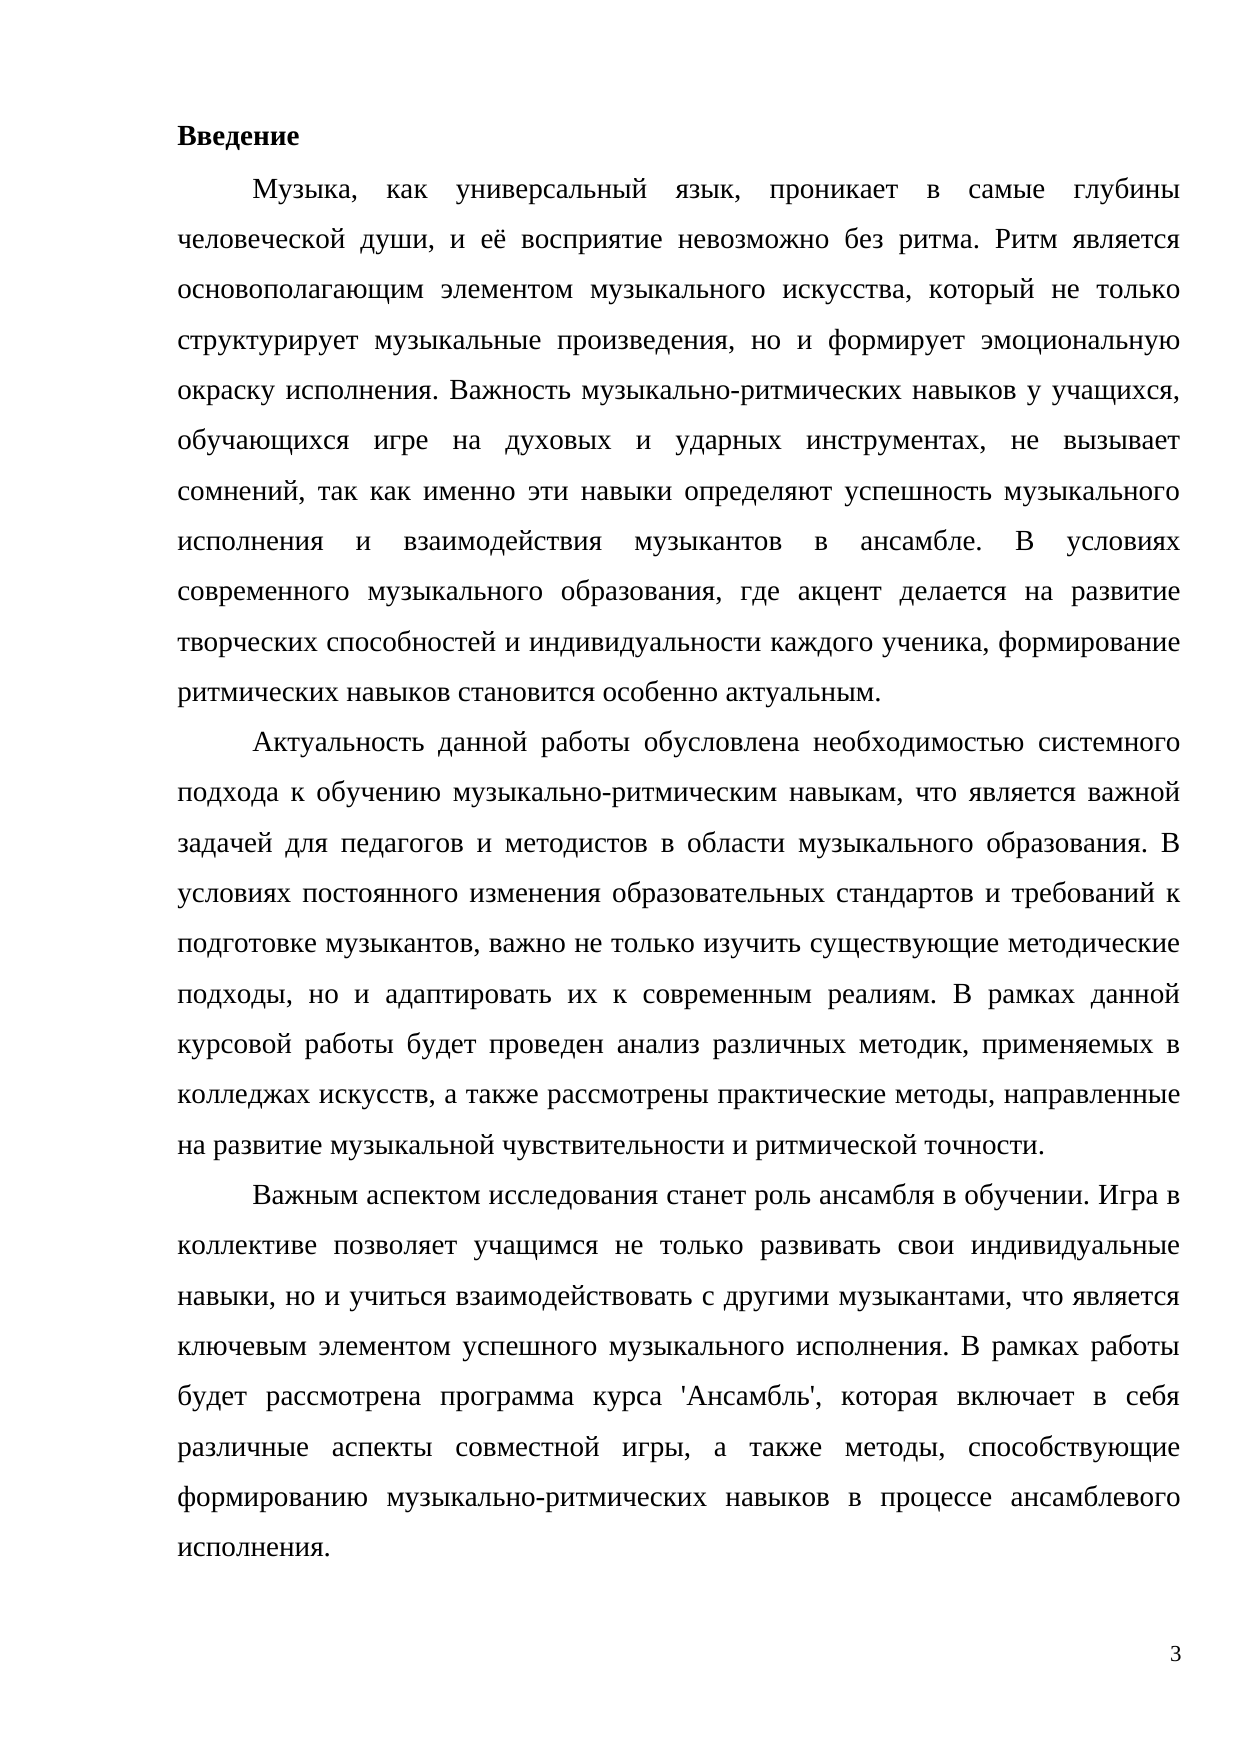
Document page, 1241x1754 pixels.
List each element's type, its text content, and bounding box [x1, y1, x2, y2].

text Музыка, как универсальный язык, проникает в самые глубины человеческой души, и её восприятие невозможно без ритма. Ритм является основополагающим элементом музыкального искусства, который не только структурирует музыкальные произведения, но и формирует эмоциональную окраску исполнения. Важность музыкально-ритмических навыков у учащихся, обучающихся игре на духовых и ударных инструментах, не вызывает сомнений, так как именно эти навыки определяют успешность музыкального исполнения и взаимодействия музыкантов в ансамбле. В условиях современного музыкального образования, где акцент делается на развитие творческих способностей и индивидуальности каждого ученика, формирование ритмических навыков становится особенно актуальным. [177, 171, 1181, 707]
subtitle Введение [177, 118, 1181, 152]
text Актуальность данной работы обусловлена необходимостью системного подхода к обучению музыкально-ритмическим навыкам, что является важной задачей для педагогов и методистов в области музыкального образования. В условиях постоянного изменения образовательных стандартов и требований к подготовке музыкантов, важно не только изучить существующие методические подходы, но и адаптировать их к современным реалиям. В рамках данной курсовой работы будет проведен анализ различных методик, применяемых в колледжах искусств, а также рассмотрены практические методы, направленные на развитие музыкальной чувствительности и ритмической точности. [177, 724, 1181, 1160]
text Важным аспектом исследования станет роль ансамбля в обучении. Игра в коллективе позволяет учащимся не только развивать свои индивидуальные навыки, но и учиться взаимодействовать с другими музыкантами, что является ключевым элементом успешного музыкального исполнения. В рамках работы будет рассмотрена программа курса 'Ансамбль', которая включает в себя различные аспекты совместной игры, а также методы, способствующие формированию музыкально-ритмических навыков в процессе ансамблевого исполнения. [177, 1177, 1181, 1563]
